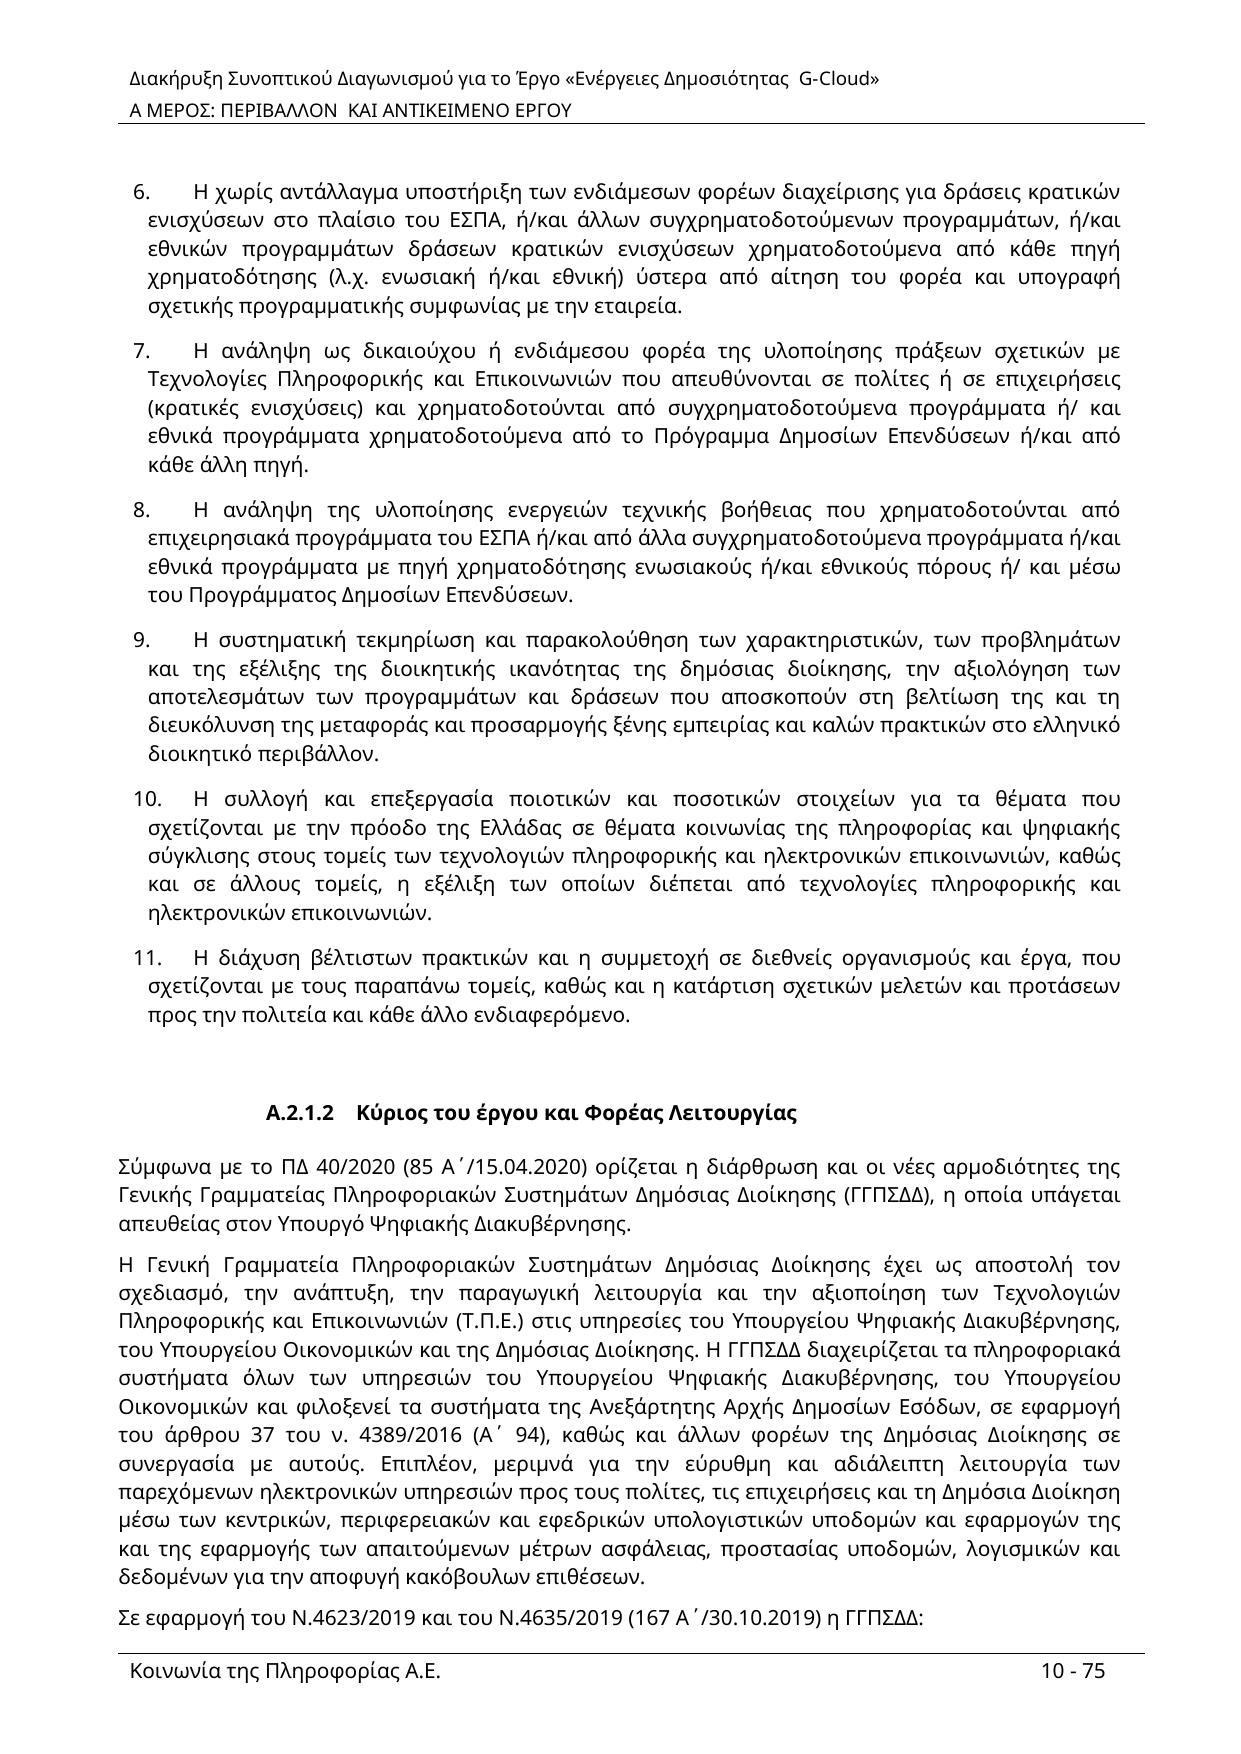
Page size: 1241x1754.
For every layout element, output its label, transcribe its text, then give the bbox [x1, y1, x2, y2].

text Σύμφωνα με το ΠΔ 40/2020 (85 Α΄/15.04.2020) ορίζεται η διάρθρωση και οι νέες αρμοδιότητες της Γενικής Γραμματείας Πληροφοριακών Συστημάτων Δημόσιας Διοίκησης (ΓΓΠΣΔΔ), η οποία υπάγεται απευθείας στον Υπουργό Ψηφιακής Διακυβέρνησης. [118, 1300, 1122, 1386]
list Η συστηματική τεκμηρίωση και παρακολούθηση των χαρακτηριστικών, των προβλημάτων και της εξέλιξης της διοικητικής ικανότητας της δημόσιας διοίκησης, την αξιολόγηση των αποτελεσμάτων των προγραμμάτων και δράσεων που αποσκοπούν στη βελτίωση της και τη διευκόλυνση της μεταφοράς και προσαρμογής ξένης εμπειρίας και καλών πρακτικών στο ελληνικό διοικητικό περιβάλλον. [133, 749, 1122, 891]
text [118, 1398, 1122, 1626]
list Η ανάληψη ως δικαιούχου ή ενδιάμεσου φορέα της υλοποίησης πράξεων σχετικών με Τεχνολογίες Πληροφορικής και Επικοινωνιών που απευθύνονται σε πολίτες ή σε επιχειρήσεις (κρατικές ενισχύσεις) και χρηματοδοτούνται από συγχρηματοδοτούμενα προγράμματα ή/ και εθνικά προγράμματα χρηματοδοτούμενα από το Πρόγραμμα Δημοσίων Επενδύσεων ή/και από κάθε άλλη πηγή. [133, 434, 1122, 577]
list Η διάχυση βέλτιστων πρακτικών και η συμμετοχή σε διεθνείς οργανισμούς και έργα, που σχετίζονται με τους παραπάνω τομείς, καθώς και η κατάρτιση σχετικών μελετών και προτάσεων προς την πολιτεία και κάθε άλλο ενδιαφερόμενο. [133, 1092, 1122, 1177]
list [133, 177, 1122, 234]
list Η ανάληψη της υλοποίησης ενεργειών τεχνικής βοήθειας που χρηματοδοτούνται από επιχειρησιακά προγράμματα του ΕΣΠΑ ή/και από άλλα συγχρηματοδοτούμενα προγράμματα ή/και εθνικά προγράμματα με πηγή χρηματοδότησης ενωσιακούς ή/και εθνικούς πόρους ή/ και μέσω του Προγράμματος Δημοσίων Επενδύσεων. [133, 606, 1122, 720]
list Η συλλογή και επεξεργασία ποιοτικών και ποσοτικών στοιχείων για τα θέματα που σχετίζονται με την πρόοδο της Ελλάδας σε θέματα κοινωνίας της πληροφορίας και ψηφιακής σύγκλισης στους τομείς των τεχνολογιών πληροφορικής και ηλεκτρονικών επικοινωνιών, καθώς και σε άλλους τομείς, η εξέλιξη των οποίων διέπεται από τεχνολογίες πληροφορικής και ηλεκτρονικών επικοινωνιών. [133, 920, 1122, 1062]
list Η χωρίς αντάλλαγμα υποστήριξη των ενδιάμεσων φορέων διαχείρισης για δράσεις κρατικών ενισχύσεων στο πλαίσιο του ΕΣΠΑ, ή/και άλλων συγχρηματοδοτούμενων προγραμμάτων, ή/και εθνικών προγραμμάτων δράσεων κρατικών ενισχύσεων χρηματοδοτούμενα από κάθε πηγή χρηματοδότησης (λ.χ. ενωσιακή ή/και εθνική) ύστερα από αίτηση του φορέα και υπογραφή σχετικής προγραμματικής συμφωνίας με την εταιρεία. [133, 263, 1122, 405]
subtitle Κύριος του έργου και Φορέας Λειτουργίας [266, 1247, 1122, 1275]
